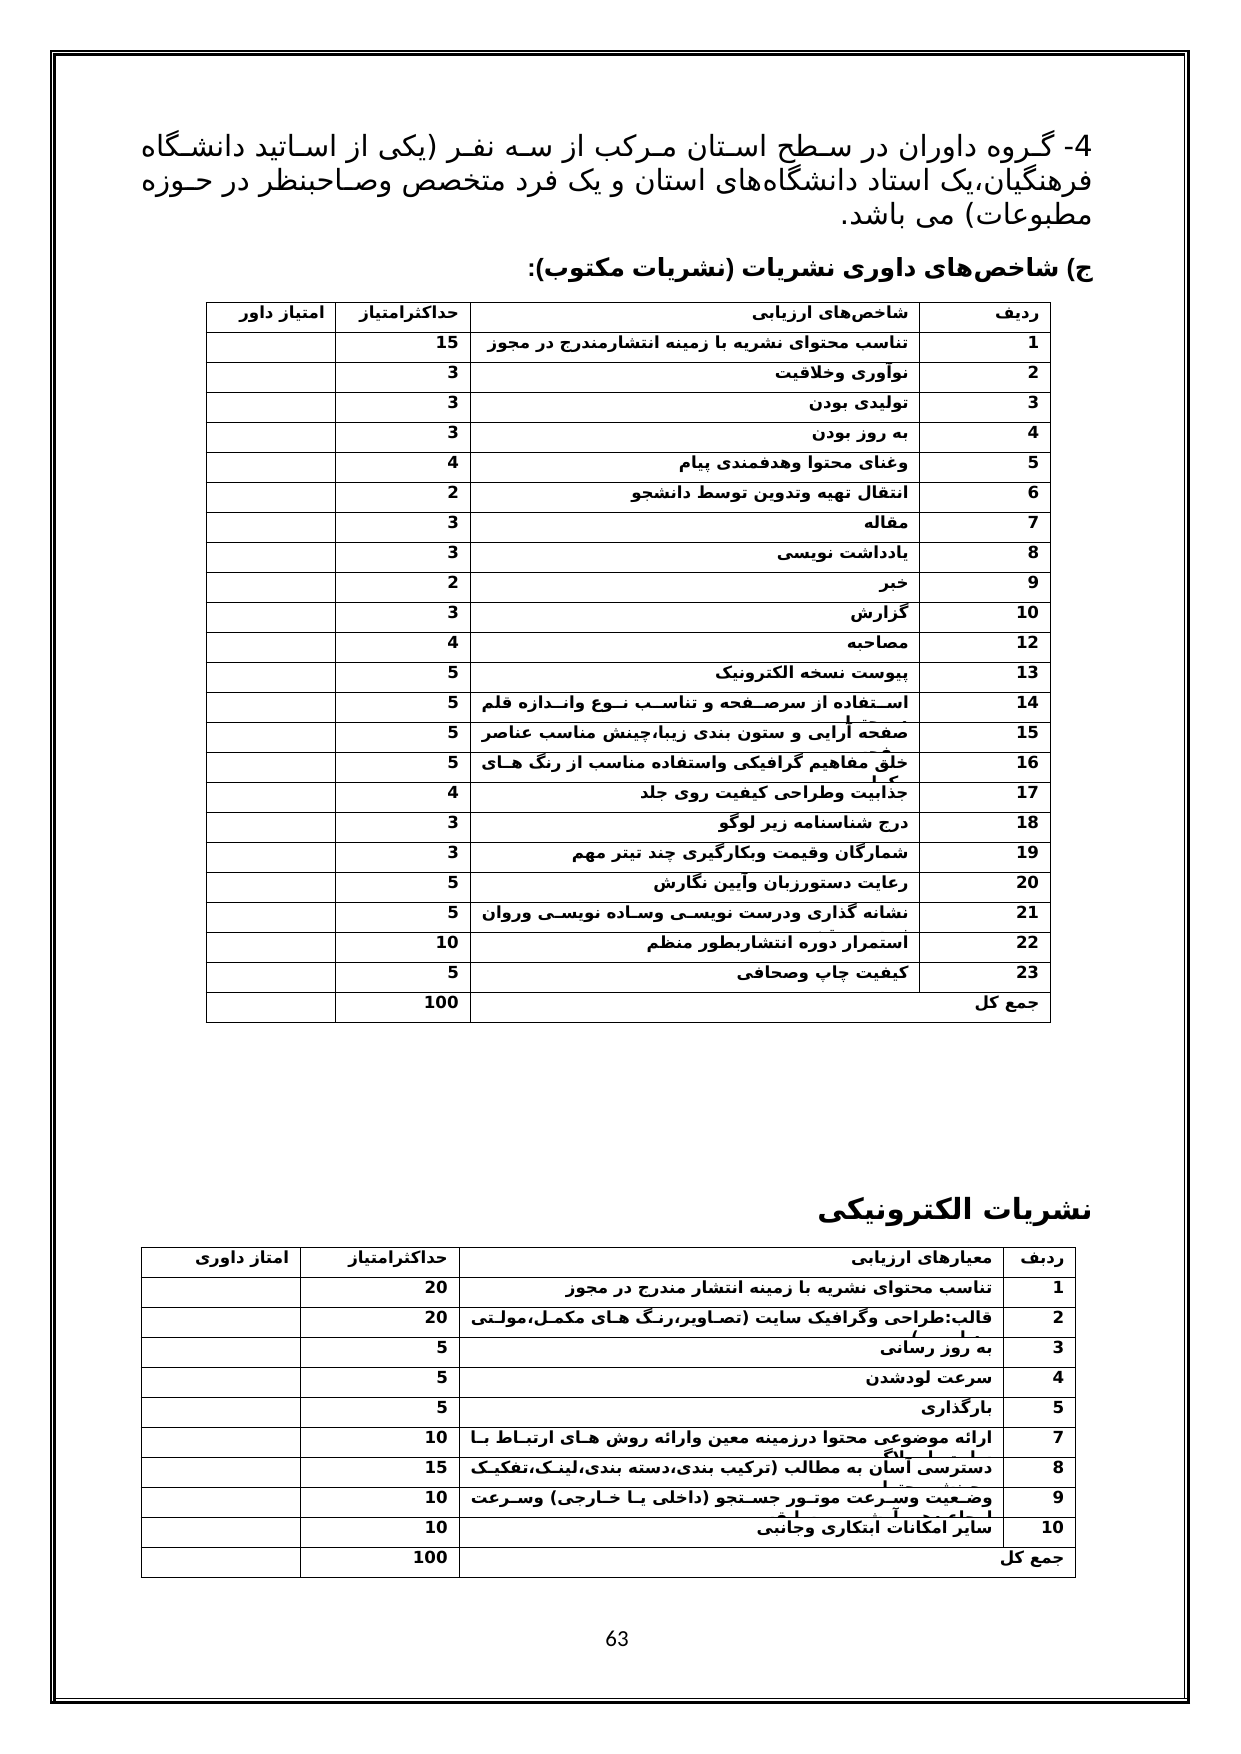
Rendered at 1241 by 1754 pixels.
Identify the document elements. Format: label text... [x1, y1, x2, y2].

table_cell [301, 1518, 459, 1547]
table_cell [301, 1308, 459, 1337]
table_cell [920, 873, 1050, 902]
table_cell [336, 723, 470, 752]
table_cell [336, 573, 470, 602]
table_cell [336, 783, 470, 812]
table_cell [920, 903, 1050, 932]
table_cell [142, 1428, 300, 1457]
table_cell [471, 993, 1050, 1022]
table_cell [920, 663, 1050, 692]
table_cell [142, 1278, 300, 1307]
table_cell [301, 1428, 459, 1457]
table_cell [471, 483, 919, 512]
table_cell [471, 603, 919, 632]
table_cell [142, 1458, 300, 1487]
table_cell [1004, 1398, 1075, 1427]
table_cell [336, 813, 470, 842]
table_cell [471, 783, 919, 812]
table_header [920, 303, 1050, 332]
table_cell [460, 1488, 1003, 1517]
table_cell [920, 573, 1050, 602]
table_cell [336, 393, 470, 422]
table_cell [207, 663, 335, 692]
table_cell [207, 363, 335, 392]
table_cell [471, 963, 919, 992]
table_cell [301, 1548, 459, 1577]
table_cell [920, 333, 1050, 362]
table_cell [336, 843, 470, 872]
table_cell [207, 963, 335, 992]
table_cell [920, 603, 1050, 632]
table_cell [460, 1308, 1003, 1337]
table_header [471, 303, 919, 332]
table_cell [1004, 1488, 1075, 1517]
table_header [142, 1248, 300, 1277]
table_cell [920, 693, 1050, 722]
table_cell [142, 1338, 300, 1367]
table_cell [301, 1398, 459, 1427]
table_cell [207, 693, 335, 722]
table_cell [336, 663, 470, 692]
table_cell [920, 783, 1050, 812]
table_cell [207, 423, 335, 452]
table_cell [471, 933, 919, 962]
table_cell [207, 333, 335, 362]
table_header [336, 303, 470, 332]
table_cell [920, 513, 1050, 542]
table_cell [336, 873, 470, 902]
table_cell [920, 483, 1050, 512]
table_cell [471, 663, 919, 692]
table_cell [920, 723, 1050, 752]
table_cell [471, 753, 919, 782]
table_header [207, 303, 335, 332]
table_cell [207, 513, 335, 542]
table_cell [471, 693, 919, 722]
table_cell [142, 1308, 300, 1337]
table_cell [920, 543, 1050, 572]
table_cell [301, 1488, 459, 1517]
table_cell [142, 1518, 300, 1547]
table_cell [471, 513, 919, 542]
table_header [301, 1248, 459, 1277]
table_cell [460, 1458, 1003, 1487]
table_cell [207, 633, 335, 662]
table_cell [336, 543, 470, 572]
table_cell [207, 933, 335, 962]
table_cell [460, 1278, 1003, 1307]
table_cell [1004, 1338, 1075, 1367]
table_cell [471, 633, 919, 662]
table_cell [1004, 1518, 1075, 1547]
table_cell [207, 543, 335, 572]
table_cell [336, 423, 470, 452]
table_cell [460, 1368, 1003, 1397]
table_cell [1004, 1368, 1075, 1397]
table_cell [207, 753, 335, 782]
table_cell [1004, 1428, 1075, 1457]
text ج) شاخص‌های داوری نشریات (نشریات مکتوب): [141, 252, 1093, 281]
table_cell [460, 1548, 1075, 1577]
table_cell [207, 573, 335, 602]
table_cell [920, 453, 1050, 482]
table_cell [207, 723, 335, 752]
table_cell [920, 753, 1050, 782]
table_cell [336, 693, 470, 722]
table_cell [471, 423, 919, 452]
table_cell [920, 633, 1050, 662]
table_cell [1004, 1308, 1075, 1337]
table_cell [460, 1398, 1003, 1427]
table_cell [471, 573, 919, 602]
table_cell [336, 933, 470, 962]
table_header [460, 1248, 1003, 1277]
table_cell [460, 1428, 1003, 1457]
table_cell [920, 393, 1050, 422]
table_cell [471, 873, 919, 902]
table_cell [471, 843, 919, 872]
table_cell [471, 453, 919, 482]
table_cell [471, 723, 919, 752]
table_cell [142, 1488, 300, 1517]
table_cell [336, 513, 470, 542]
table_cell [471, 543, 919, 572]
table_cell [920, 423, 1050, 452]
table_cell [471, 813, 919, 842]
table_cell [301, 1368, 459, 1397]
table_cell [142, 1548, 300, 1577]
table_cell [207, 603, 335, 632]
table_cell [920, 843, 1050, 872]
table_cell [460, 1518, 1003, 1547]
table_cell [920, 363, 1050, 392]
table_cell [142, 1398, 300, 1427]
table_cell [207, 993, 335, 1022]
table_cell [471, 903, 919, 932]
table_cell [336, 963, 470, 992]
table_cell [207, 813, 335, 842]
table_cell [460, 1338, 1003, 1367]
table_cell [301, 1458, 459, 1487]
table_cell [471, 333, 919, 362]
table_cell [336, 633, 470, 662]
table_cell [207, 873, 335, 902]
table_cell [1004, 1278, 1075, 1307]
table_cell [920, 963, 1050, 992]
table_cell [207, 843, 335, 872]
text 4- گروه داوران در سطح استان مرکب از سه نفر (یکی از اساتید دانشگاه فرهنگیان،یک استاد دانشگاه‌های استان و یک فرد متخصص وصاحبنظر در حوزه مطبوعات) می باشد. [141, 130, 1093, 232]
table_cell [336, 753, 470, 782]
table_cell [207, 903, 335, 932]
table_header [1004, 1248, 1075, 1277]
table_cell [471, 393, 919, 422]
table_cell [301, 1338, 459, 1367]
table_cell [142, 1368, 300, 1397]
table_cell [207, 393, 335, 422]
text نشریات الکترونیکی [141, 1192, 1093, 1226]
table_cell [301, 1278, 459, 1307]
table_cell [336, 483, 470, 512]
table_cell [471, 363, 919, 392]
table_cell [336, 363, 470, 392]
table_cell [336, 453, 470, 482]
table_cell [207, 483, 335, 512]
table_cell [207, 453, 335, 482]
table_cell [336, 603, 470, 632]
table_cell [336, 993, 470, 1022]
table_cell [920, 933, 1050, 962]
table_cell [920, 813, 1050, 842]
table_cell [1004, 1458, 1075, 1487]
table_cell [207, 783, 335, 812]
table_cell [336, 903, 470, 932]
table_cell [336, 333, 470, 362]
